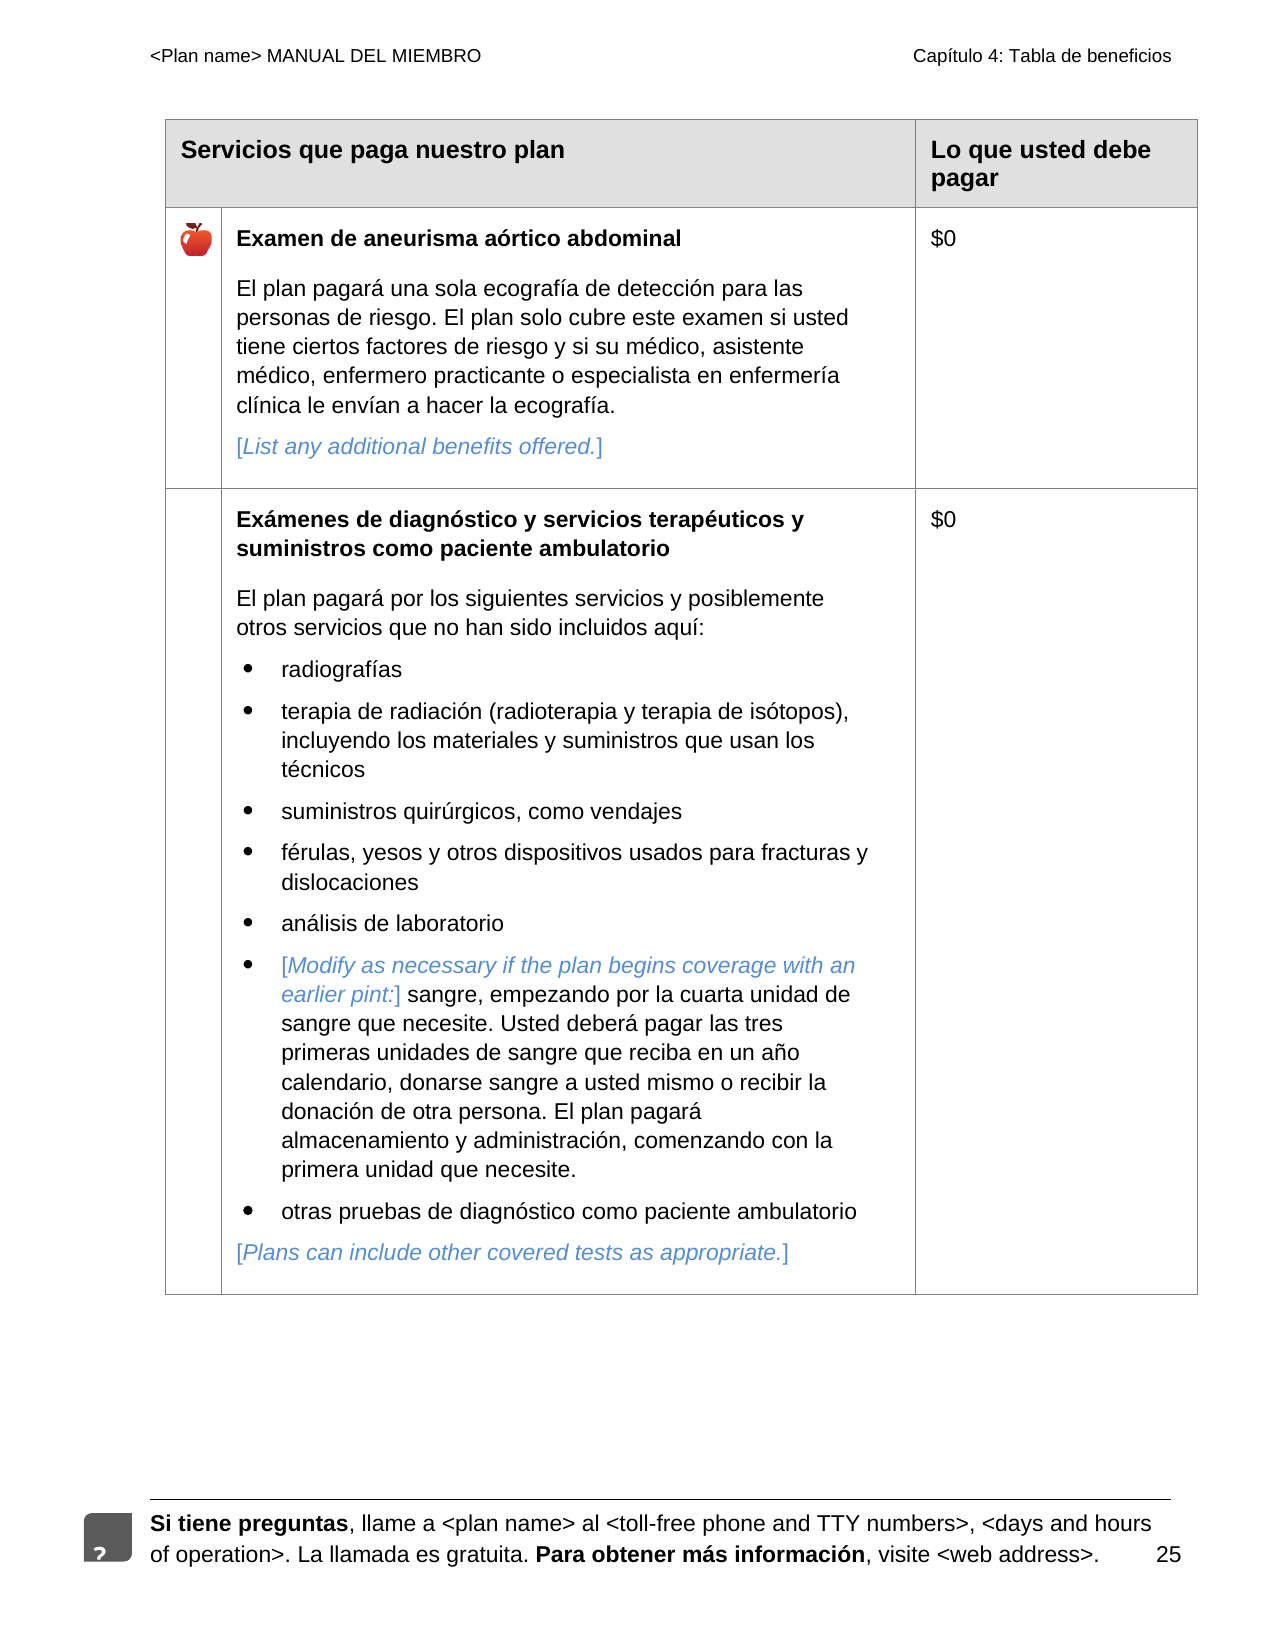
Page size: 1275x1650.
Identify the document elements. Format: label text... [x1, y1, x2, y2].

table_cell [166, 208, 221, 488]
table_cell Exámenes de diagnóstico y servicios terapéuticos y suministros como paciente ambulatorio El plan pagará por los siguientes servicios y posiblemente otros servicios que no han sido incluidos aquí: radiografías terapia de radiación (radioterapia y terapia de isótopos), incluyendo los materiales y suministros que usan los técnicos suministros quirúrgicos, como vendajes férulas, yesos y otros dispositivos usados para fracturas y dislocaciones análisis de laboratorio [Modify as necessary if the plan begins coverage with an earlier pint:] sangre, empezando por la cuarta unidad de sangre que necesite. Usted deberá pagar las tres primeras unidades de sangre que reciba en un año calendario, donarse sangre a usted mismo o recibir la donación de otra persona. El plan pagará almacenamiento y administración, comenzando con la primera unidad que necesite. otras pruebas de diagnóstico como paciente ambulatorio [Plans can include other covered tests as appropriate.] [222, 489, 915, 1294]
picture [180, 223, 212, 256]
table_header Lo que usted debe pagar [916, 120, 1197, 207]
table_cell Examen de aneurisma aórtico abdominal El plan pagará una sola ecografía de detección para las personas de riesgo. El plan solo cubre este examen si usted tiene ciertos factores de riesgo y si su médico, asistente médico, enfermero practicante o especialista en enfermería clínica le envían a hacer la ecografía. [List any additional benefits offered.] [222, 208, 915, 488]
table_cell $0 [916, 489, 1197, 1294]
table_header Servicios que paga nuestro plan [166, 120, 915, 207]
table_cell [166, 489, 221, 1294]
table_cell $0 [916, 208, 1197, 488]
